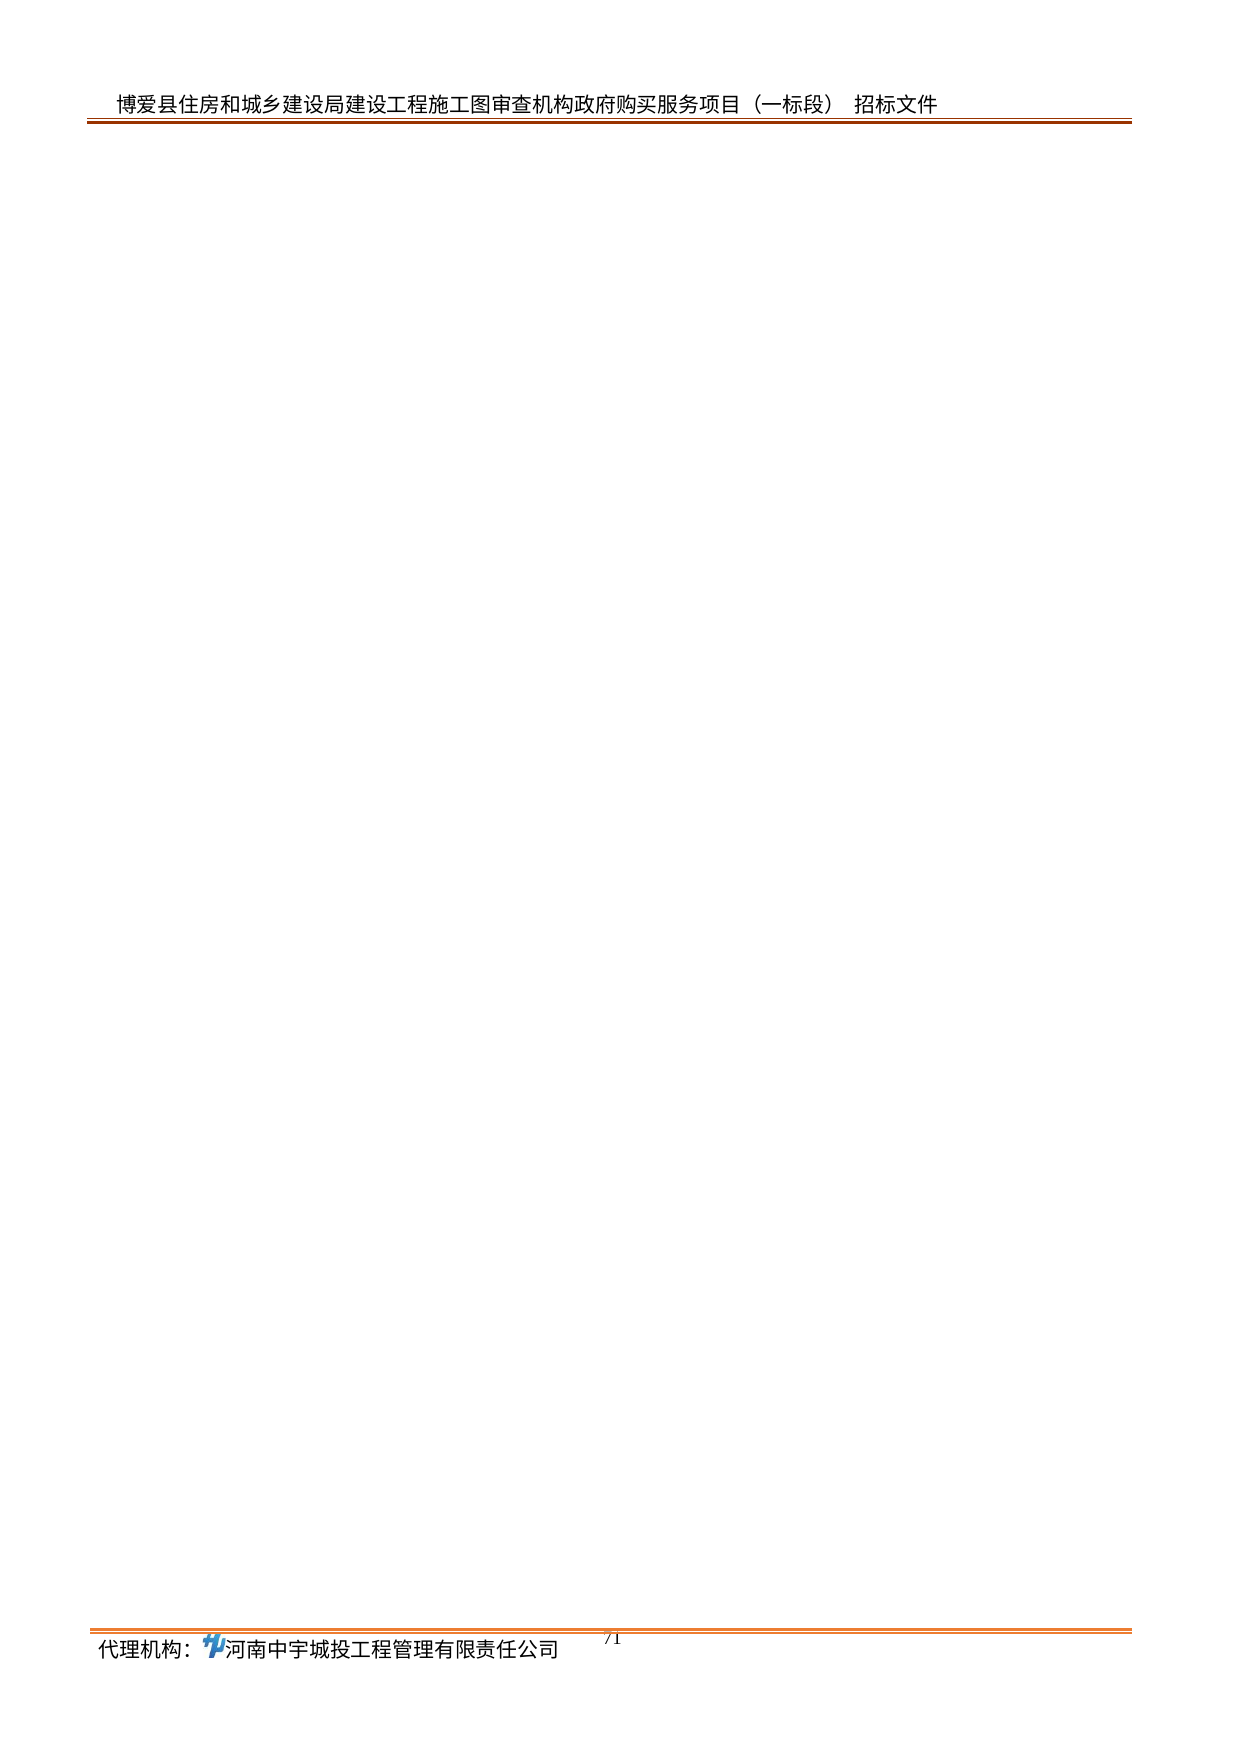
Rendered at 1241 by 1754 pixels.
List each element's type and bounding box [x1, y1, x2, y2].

picture [202, 1634, 226, 1658]
